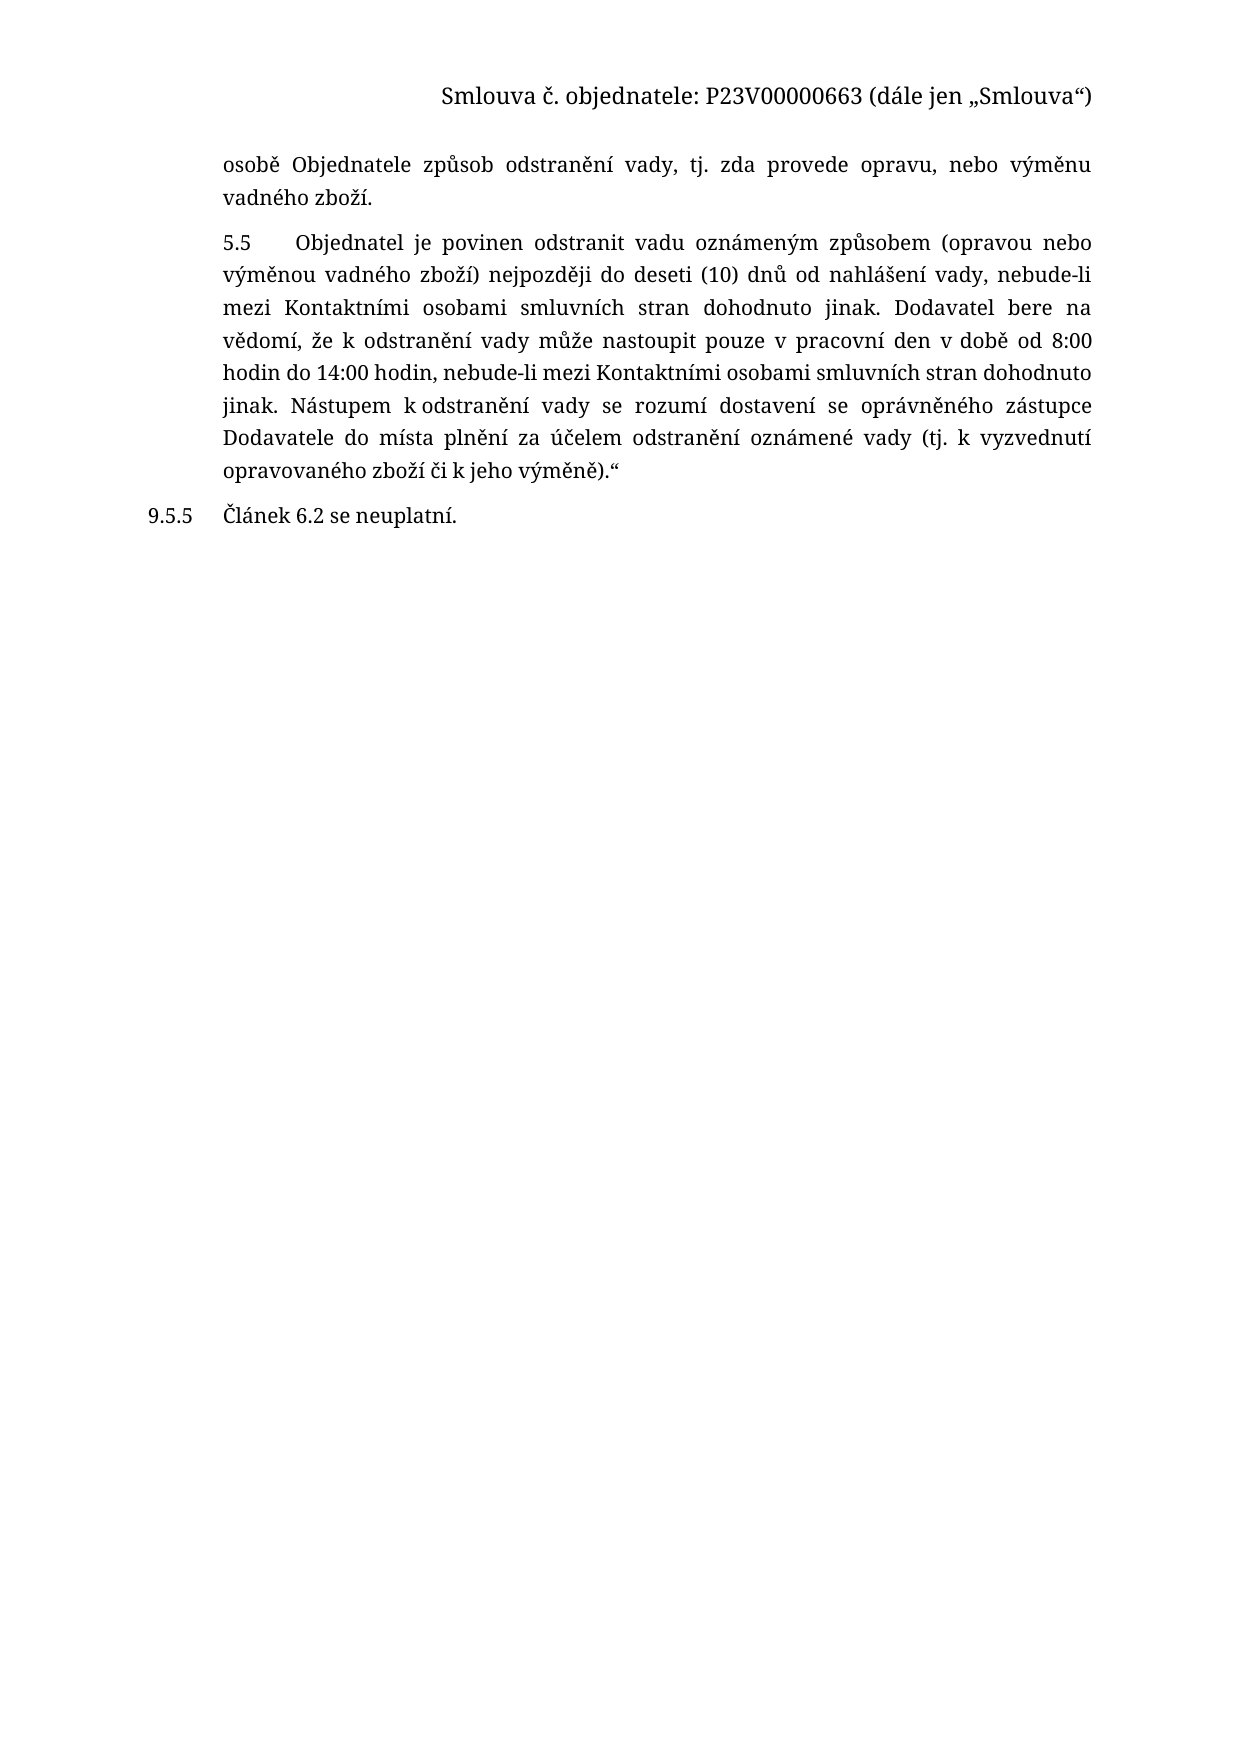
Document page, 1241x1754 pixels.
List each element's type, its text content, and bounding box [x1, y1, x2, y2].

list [223, 150, 1093, 211]
list 5.5 Objednatel je povinen odstranit vadu oznámeným způsobem (opravou nebo výměnou vadného zboží) nejpozději do deseti (10) dnů od nahlášení vady, nebude-li mezi Kontaktními osobami smluvních stran dohodnuto jinak. Dodavatel bere na vědomí, že k odstranění vady může nastoupit pouze v pracovní den v době od 8:00 hodin do 14:00 hodin, nebude-li mezi Kontaktními osobami smluvních stran dohodnuto jinak. Nástupem k odstranění vady se rozumí dostavení se oprávněného zástupce Dodavatele do místa plnění za účelem odstranění oznámené vady (tj. k vyzvednutí opravovaného zboží či k jeho výměně).“ [223, 228, 1093, 484]
list Článek 6.2 se neuplatní. [148, 501, 1093, 530]
